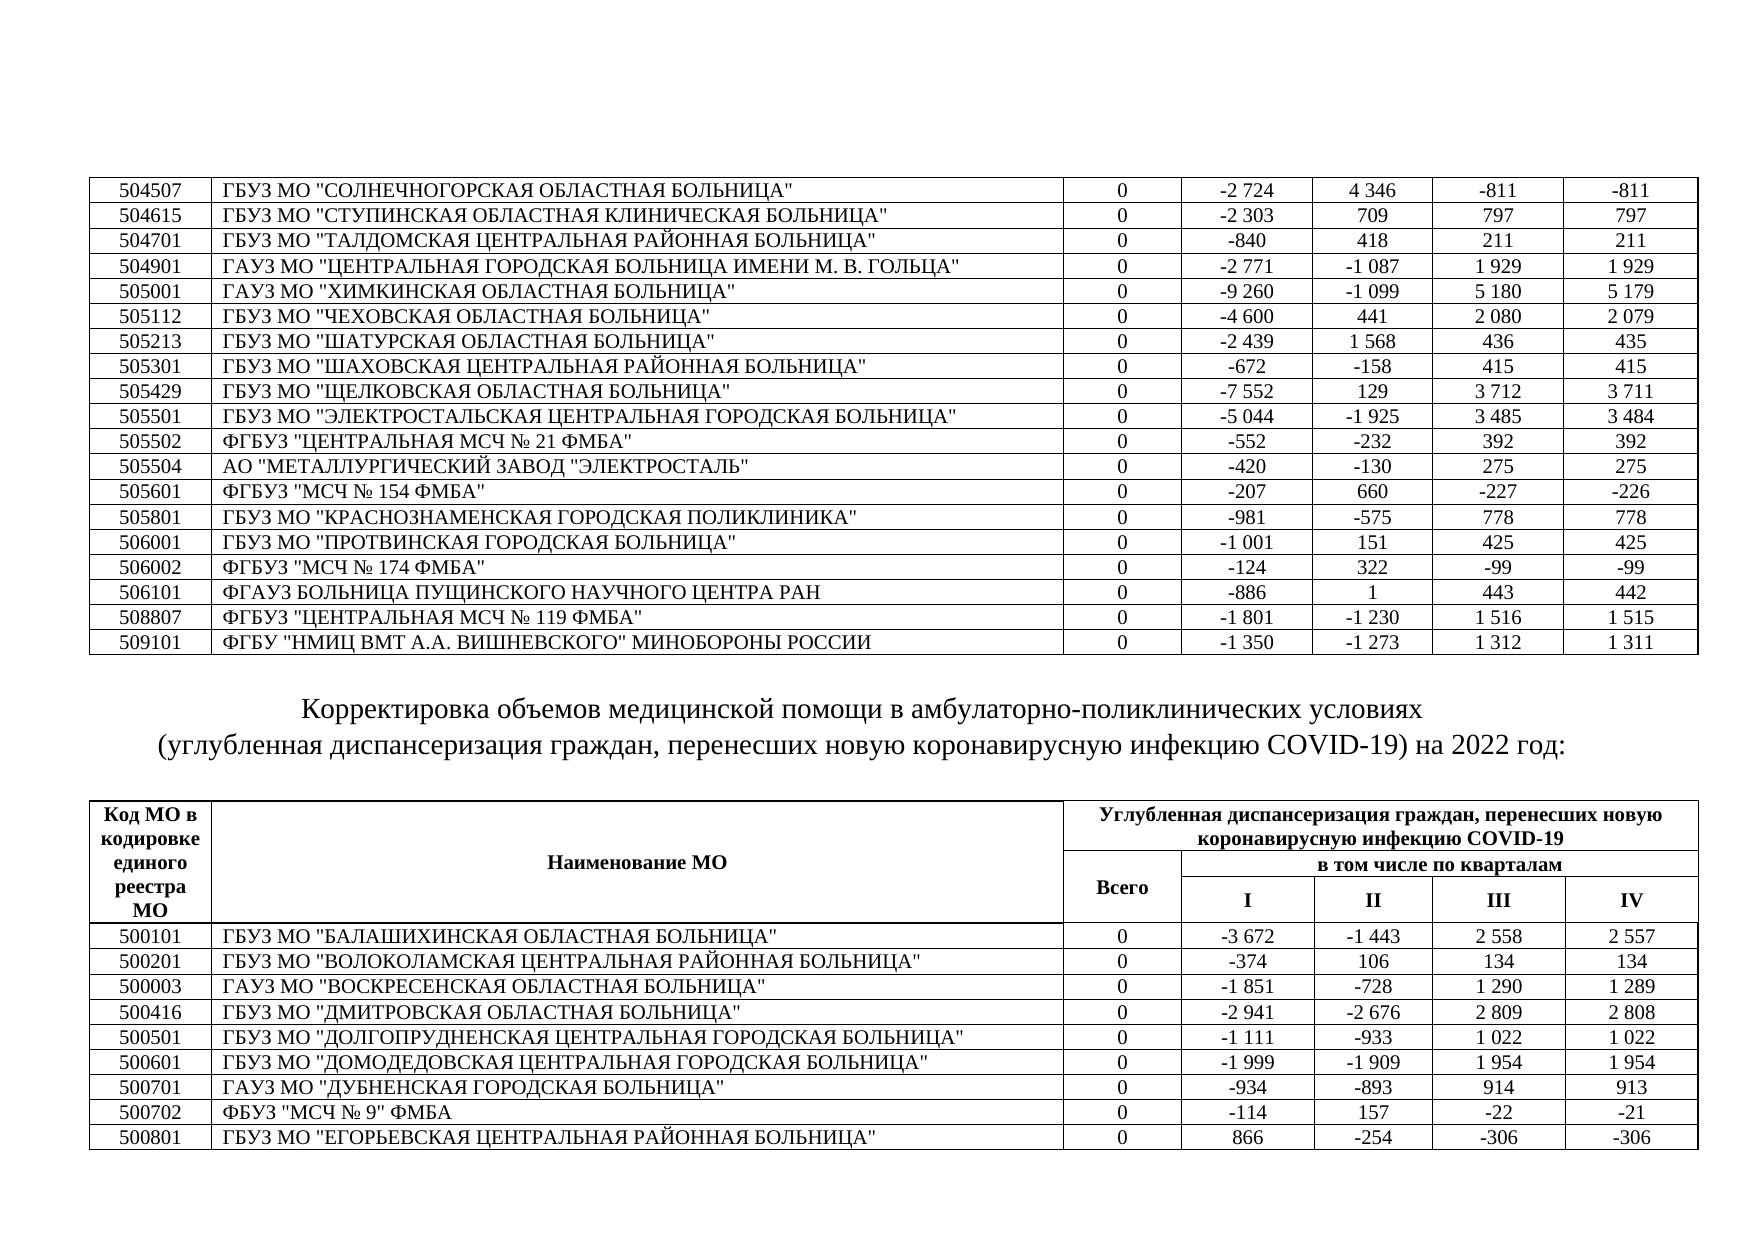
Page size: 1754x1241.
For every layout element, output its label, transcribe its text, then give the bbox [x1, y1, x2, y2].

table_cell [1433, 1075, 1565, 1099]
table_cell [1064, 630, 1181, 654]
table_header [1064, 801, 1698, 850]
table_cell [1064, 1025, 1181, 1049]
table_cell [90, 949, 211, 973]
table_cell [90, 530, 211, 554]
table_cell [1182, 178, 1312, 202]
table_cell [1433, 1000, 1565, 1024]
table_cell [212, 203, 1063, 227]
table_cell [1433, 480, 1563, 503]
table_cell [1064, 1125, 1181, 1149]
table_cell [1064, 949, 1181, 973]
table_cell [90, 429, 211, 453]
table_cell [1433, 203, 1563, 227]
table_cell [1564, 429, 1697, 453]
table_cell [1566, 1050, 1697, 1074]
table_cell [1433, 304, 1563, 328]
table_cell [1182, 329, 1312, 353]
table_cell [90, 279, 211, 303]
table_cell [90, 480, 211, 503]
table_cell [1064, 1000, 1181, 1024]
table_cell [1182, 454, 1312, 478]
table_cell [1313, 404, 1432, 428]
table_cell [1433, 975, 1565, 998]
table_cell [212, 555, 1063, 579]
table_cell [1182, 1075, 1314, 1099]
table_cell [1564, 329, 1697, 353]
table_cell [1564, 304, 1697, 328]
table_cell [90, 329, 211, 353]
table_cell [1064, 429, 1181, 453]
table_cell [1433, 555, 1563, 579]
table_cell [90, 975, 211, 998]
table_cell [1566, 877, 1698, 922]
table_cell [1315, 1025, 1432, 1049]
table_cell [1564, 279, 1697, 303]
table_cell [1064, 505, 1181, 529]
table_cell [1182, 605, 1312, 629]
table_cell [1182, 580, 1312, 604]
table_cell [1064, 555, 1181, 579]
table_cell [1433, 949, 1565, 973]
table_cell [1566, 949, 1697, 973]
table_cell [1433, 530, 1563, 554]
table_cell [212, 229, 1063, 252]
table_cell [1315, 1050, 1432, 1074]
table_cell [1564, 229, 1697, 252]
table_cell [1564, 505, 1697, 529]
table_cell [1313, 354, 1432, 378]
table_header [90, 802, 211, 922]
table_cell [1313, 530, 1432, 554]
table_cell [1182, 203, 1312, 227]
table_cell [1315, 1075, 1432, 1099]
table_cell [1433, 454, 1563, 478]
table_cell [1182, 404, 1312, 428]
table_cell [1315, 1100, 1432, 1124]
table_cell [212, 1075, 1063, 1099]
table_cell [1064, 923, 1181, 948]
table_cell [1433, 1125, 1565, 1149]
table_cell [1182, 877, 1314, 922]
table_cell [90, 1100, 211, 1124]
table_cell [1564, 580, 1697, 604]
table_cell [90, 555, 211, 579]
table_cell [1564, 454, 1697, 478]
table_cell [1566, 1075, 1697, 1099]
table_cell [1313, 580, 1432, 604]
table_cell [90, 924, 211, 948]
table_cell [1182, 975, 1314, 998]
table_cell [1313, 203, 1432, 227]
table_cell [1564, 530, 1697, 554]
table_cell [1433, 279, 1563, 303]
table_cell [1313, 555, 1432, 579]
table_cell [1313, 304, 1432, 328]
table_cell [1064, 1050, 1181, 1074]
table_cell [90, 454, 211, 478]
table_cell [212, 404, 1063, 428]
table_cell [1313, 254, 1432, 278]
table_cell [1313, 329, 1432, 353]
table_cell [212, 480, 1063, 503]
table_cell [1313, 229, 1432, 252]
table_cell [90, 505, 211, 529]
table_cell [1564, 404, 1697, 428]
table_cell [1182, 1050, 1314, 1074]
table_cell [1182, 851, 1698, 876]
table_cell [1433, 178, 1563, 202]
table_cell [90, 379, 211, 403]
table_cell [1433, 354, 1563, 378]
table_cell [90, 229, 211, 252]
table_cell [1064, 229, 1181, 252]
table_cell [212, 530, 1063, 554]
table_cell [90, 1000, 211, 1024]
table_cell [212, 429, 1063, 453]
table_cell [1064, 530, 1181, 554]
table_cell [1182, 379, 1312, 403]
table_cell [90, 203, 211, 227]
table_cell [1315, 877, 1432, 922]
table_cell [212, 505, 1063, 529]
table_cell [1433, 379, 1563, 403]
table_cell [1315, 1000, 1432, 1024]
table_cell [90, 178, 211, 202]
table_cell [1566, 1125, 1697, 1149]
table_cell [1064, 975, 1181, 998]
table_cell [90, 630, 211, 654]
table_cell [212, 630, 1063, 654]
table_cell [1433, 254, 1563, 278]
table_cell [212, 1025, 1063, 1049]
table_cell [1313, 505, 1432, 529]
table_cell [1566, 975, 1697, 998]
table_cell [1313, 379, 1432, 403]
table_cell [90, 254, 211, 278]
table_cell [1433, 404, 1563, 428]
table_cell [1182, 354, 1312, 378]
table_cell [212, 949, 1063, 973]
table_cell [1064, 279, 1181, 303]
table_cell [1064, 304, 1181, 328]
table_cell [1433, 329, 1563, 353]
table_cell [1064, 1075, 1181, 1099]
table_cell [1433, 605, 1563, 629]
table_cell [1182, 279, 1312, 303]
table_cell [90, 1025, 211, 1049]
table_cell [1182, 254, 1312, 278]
text Корректировка объемов медицинской помощи в амбулаторно-поликлинических условиях [89, 691, 1636, 725]
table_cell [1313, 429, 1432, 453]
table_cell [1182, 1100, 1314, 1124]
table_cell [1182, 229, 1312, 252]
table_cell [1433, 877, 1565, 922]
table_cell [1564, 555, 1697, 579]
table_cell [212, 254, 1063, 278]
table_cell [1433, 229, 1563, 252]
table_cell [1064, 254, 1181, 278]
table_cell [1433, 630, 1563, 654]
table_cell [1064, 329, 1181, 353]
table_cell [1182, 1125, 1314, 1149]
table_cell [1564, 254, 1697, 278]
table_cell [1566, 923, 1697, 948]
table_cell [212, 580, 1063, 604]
text (углубленная диспансеризация граждан, перенесших новую коронавирусную инфекцию COVID-19) на 2022 год: [89, 727, 1636, 761]
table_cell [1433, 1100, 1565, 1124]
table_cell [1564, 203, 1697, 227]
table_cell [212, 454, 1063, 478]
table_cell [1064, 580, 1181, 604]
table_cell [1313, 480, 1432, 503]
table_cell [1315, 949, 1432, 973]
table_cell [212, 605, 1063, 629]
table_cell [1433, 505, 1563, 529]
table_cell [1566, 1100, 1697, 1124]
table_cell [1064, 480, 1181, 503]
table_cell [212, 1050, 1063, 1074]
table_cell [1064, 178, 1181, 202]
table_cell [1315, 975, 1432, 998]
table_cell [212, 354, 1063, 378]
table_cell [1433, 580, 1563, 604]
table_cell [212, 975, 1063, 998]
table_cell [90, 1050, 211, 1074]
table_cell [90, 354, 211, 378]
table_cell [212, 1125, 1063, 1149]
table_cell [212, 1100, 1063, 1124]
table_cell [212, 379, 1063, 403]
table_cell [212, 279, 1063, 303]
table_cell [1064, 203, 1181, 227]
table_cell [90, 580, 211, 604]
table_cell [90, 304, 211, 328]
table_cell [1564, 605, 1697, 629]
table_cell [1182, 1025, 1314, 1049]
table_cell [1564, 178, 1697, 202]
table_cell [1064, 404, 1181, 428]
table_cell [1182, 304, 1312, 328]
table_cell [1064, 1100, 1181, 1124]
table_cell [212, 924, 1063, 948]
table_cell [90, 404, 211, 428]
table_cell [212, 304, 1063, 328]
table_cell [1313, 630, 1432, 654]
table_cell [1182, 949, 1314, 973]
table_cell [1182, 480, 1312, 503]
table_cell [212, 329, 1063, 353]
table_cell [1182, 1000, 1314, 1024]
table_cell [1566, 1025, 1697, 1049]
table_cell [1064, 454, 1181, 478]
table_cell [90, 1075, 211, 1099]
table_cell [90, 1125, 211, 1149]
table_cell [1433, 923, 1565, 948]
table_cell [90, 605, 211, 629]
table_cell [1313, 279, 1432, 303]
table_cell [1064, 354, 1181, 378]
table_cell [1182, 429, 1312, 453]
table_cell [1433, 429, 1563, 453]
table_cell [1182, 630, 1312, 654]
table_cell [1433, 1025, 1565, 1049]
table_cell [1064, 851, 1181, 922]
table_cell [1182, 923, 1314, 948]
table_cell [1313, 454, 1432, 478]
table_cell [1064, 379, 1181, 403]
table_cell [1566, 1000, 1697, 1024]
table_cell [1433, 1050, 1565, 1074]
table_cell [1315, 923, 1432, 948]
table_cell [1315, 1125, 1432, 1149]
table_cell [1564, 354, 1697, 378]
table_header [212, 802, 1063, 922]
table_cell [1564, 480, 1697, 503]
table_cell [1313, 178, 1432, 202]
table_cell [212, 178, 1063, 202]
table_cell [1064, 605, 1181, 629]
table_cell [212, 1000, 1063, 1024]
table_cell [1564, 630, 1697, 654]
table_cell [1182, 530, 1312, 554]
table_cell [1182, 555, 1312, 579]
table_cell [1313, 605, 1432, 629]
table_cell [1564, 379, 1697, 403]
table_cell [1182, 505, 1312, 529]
